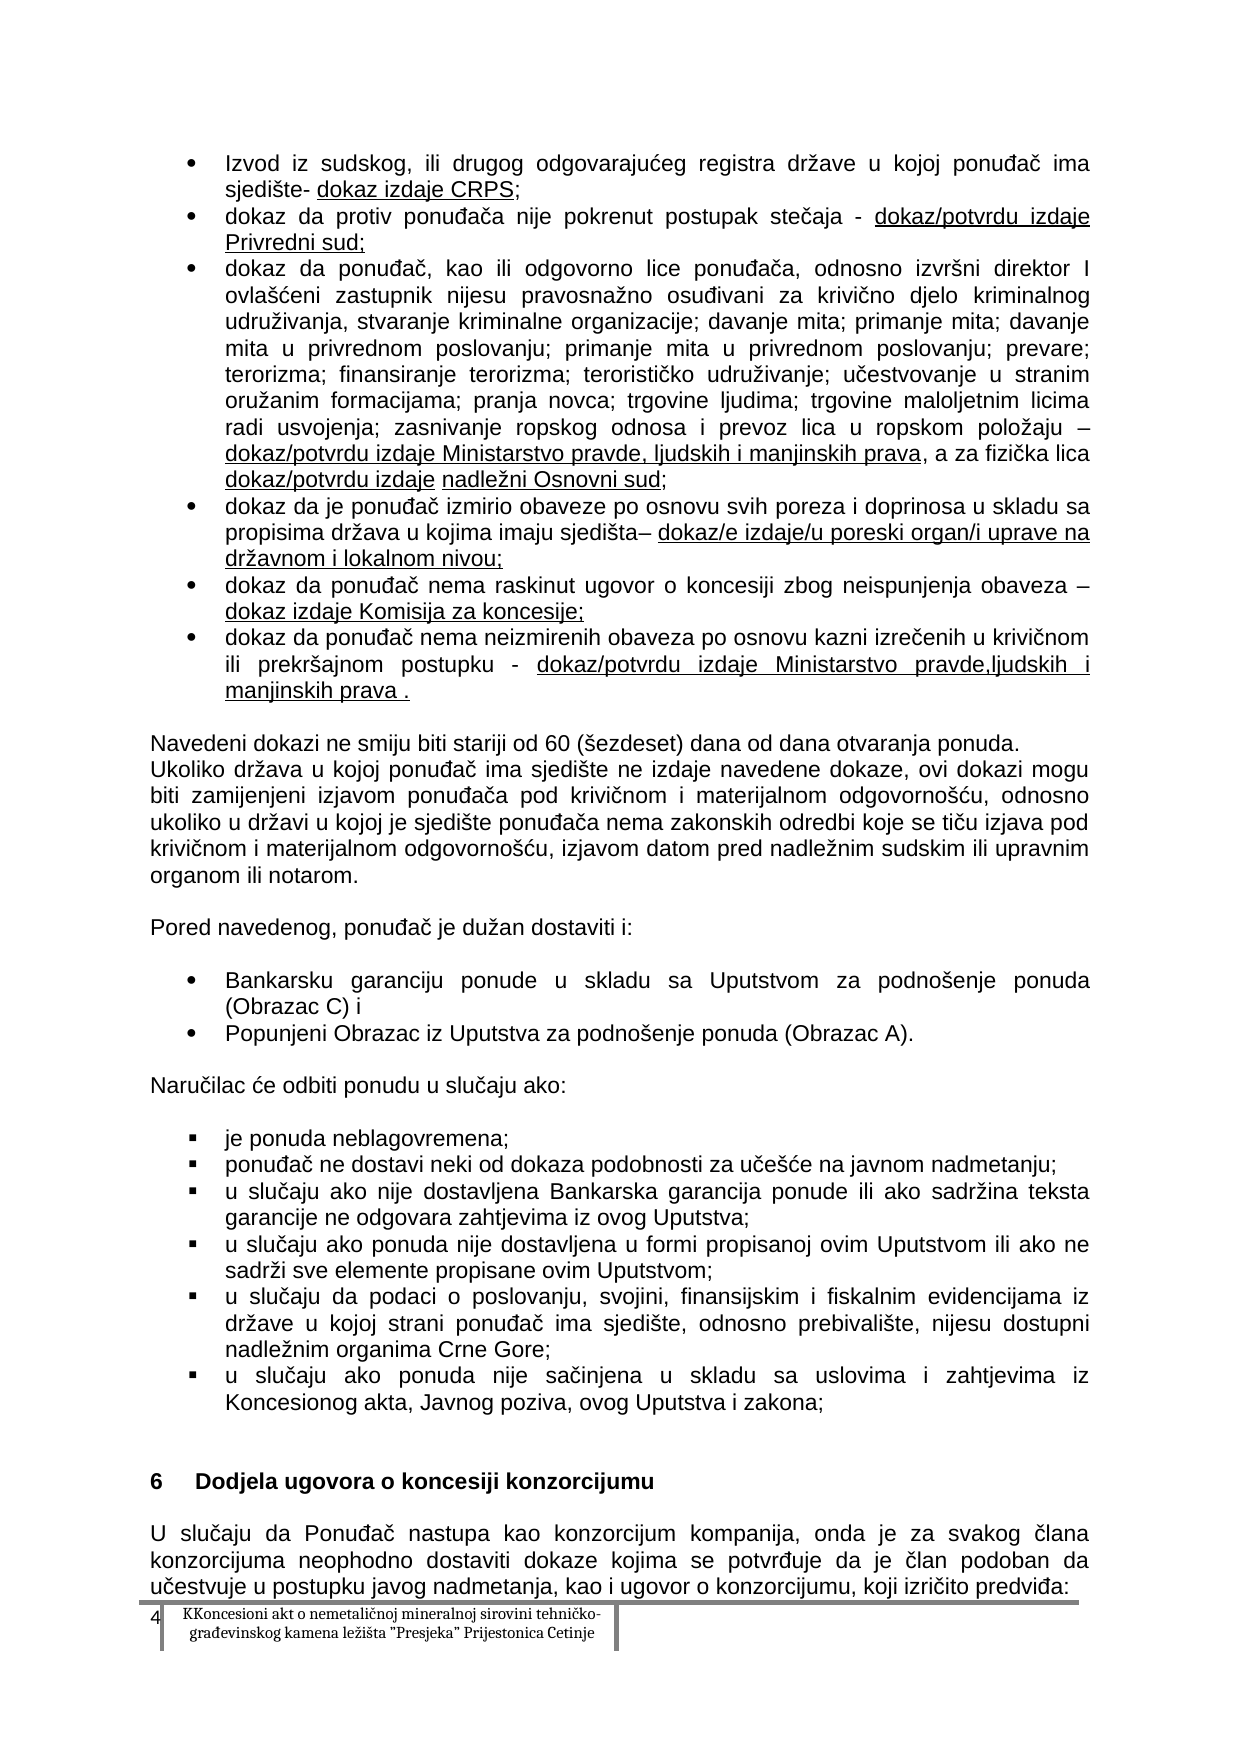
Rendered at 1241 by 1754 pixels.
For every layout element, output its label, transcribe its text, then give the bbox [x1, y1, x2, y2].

text U slučaju da Ponuđač nastupa kao konzorcijum kompanija, onda je za svakog člana konzorcijuma neophodno dostaviti dokaze kojima se potvrđuje da je član podoban da učestvuje u postupku javog nadmetanja, kao i ugovor o konzorcijumu, koji izričito predviđa: [150, 1520, 1090, 1599]
text Pored navedenog, ponuđač je dužan dostaviti i: [150, 914, 1090, 941]
list Bankarsku garanciju ponude u skladu sa Uputstvom za podnošenje ponuda (Obrazac C) i [187, 967, 1090, 1020]
text Naručilac će odbiti ponudu u slučaju ako: [150, 1072, 1090, 1099]
list dokaz da je ponuđač izmirio obaveze po osnovu svih poreza i doprinosa u skladu sa propisima država u kojima imaju sjedišta– dokaz/e izdaje/u poreski organ/i uprave na državnom i lokalnom nivou; [187, 493, 1090, 572]
list u slučaju ako nije dostavljena Bankarska garancija ponude ili ako sadržina teksta garancije ne odgovara zahtjevima iz ovog Uputstva; [187, 1178, 1090, 1231]
list dokaz da protiv ponuđača nije pokrenut postupak stečaja - dokaz/potvrdu izdaje Privredni sud; [187, 203, 1090, 255]
list je ponuda neblagovremena; [187, 1125, 1090, 1151]
list ponuđač ne dostavi neki od dokaza podobnosti za učešće na javnom nadmetanju; [187, 1151, 1090, 1178]
list u slučaju ako ponuda nije dostavljena u formi propisanoj ovim Uputstvom ili ako ne sadrži sve elemente propisane ovim Uputstvom; [187, 1231, 1090, 1283]
text Ukoliko država u kojoj ponuđač ima sjedište ne izdaje navedene dokaze, ovi dokazi mogu biti zamijenjeni izjavom ponuđača pod krivičnom i materijalnom odgovornošću, odnosno ukoliko u državi u kojoj je sjedište ponuđača nema zakonskih odredbi koje se tiču izjava pod krivičnom i materijalnom odgovornošću, izjavom datom pred nadležnim sudskim ili upravnim organom ili notarom. [150, 756, 1090, 888]
list dokaz da ponuđač nema raskinut ugovor o koncesiji zbog neispunjenja obaveza – dokaz izdaje Komisija za koncesije; [187, 572, 1090, 624]
list Popunjeni Obrazac iz Uputstva za podnošenje ponuda (Obrazac A). [187, 1020, 1090, 1046]
list Izvod iz sudskog, ili drugog odgovarajućeg registra države u kojoj ponuđač ima sjedište- dokaz izdaje CRPS; [187, 150, 1090, 203]
subtitle Dodjela ugovora o koncesiji konzorcijumu [150, 1468, 1090, 1494]
list u slučaju ako ponuda nije sačinjena u skladu sa uslovima i zahtjevima iz Koncesionog akta, Javnog poziva, ovog Uputstva i zakona; [187, 1362, 1090, 1415]
list dokaz da ponuđač, kao ili odgovorno lice ponuđača, odnosno izvršni direktor I ovlašćeni zastupnik nijesu pravosnažno osuđivani za krivično djelo kriminalnog udruživanja, stvaranje kriminalne organizacije; davanje mita; primanje mita; davanje mita u privrednom poslovanju; primanje mita u privrednom poslovanju; prevare; terorizma; finansiranje terorizma; terorističko udruživanje; učestvovanje u stranim oružanim formacijama; pranja novca; trgovine ljudima; trgovine maloljetnim licima radi usvojenja; zasnivanje ropskog odnosa i prevoz lica u ropskom položaju – dokaz/potvrdu izdaje Ministarstvo pravde, ljudskih i manjinskih prava, a za fizička lica dokaz/potvrdu izdaje nadležni Osnovni sud; [187, 255, 1090, 493]
text Navedeni dokazi ne smiju biti stariji od 60 (šezdeset) dana od dana otvaranja ponuda. [150, 730, 1090, 756]
list u slučaju da podaci o poslovanju, svojini, finansijskim i fiskalnim evidencijama iz države u kojoj strani ponuđač ima sjedište, odnosno prebivalište, nijesu dostupni nadležnim organima Crne Gore; [187, 1283, 1090, 1362]
list dokaz da ponuđač nema neizmirenih obaveza po osnovu kazni izrečenih u krivičnom ili prekršajnom postupku - dokaz/potvrdu izdaje Ministarstvo pravde,ljudskih i manjinskih prava . [187, 624, 1090, 703]
